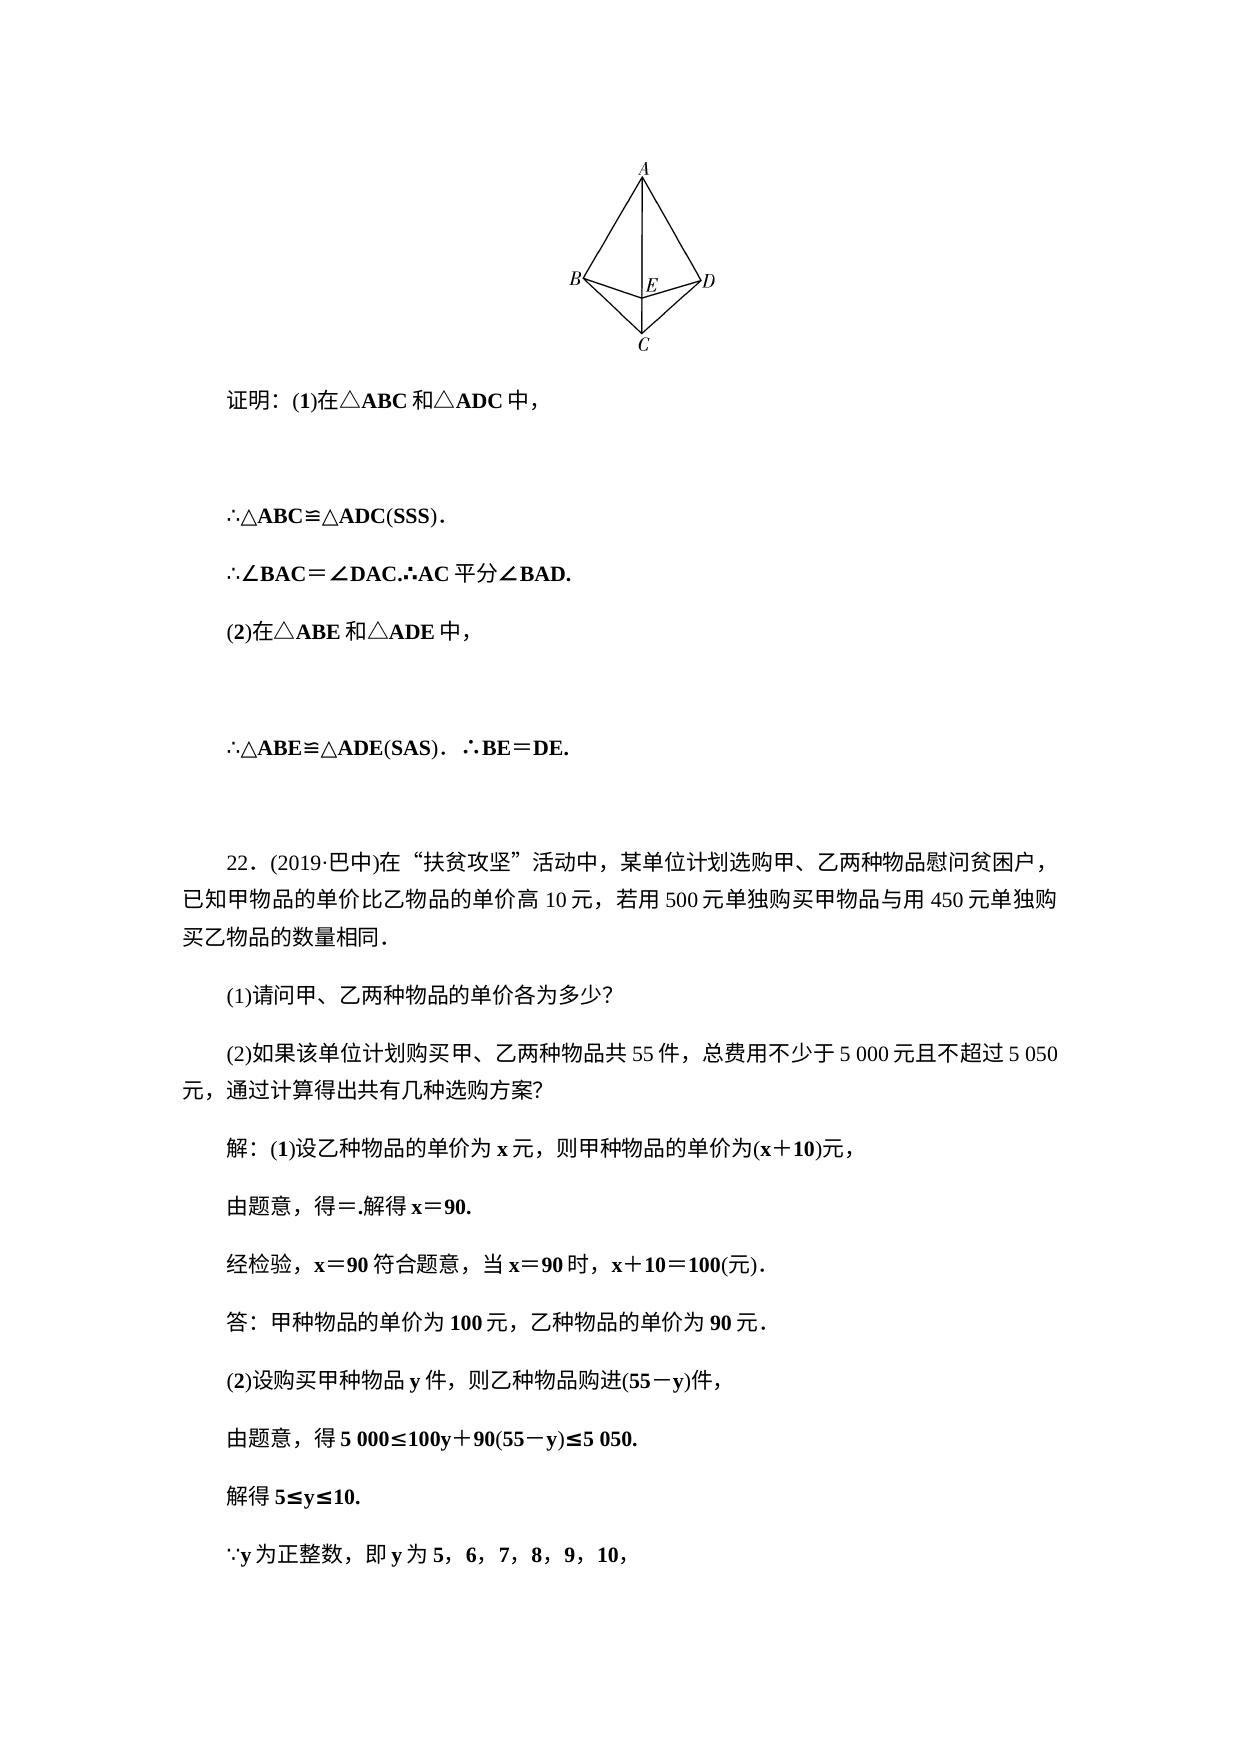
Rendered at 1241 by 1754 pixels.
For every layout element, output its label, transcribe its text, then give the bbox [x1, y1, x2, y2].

text ∴∠BAC＝∠DAC.∴AC平分∠BAD. [183, 556, 1058, 588]
text 解得5≤y≤10. [183, 1479, 1058, 1511]
text 由题意，得＝.解得x＝90. [183, 1189, 1058, 1221]
text (2)在△ABE和△ADE中， [183, 614, 1058, 646]
picture [569, 162, 715, 351]
text ∵y为正整数，即y为5，6，7，8，9，10， [183, 1537, 1058, 1569]
text 经检验，x＝90符合题意，当x＝90时，x＋10＝100(元)． [183, 1247, 1058, 1279]
text ∴△ABC≌△ADC(SSS)． [183, 498, 1058, 530]
text (2)设购买甲种物品y件，则乙种物品购进(55－y)件， [183, 1363, 1058, 1395]
text 22．(2019·巴中)在“扶贫攻坚”活动中，某单位计划选购甲、乙两种物品慰问贫困户，已知甲物品的单价比乙物品的单价高10元，若用500元单独购买甲物品与用450元单独购买乙物品的数量相同． [183, 845, 1058, 952]
text (2)如果该单位计划购买甲、乙两种物品共55件，总费用不少于5 000元且不超过5 050元，通过计算得出共有几种选购方案？ [183, 1035, 1058, 1105]
text 解：(1)设乙种物品的单价为x元，则甲种物品的单价为(x＋10)元， [183, 1131, 1058, 1163]
text 答：甲种物品的单价为100元，乙种物品的单价为90元． [183, 1305, 1058, 1337]
text 由题意，得5 000≤100y＋90(55－y)≤5 050. [183, 1421, 1058, 1453]
text 证明：(1)在△ABC和△ADC中， [183, 382, 1058, 415]
text (1)请问甲、乙两种物品的单价各为多少？ [183, 977, 1058, 1010]
text ∴△ABE≌△ADE(SAS)．∴BE＝DE. [183, 730, 1058, 762]
